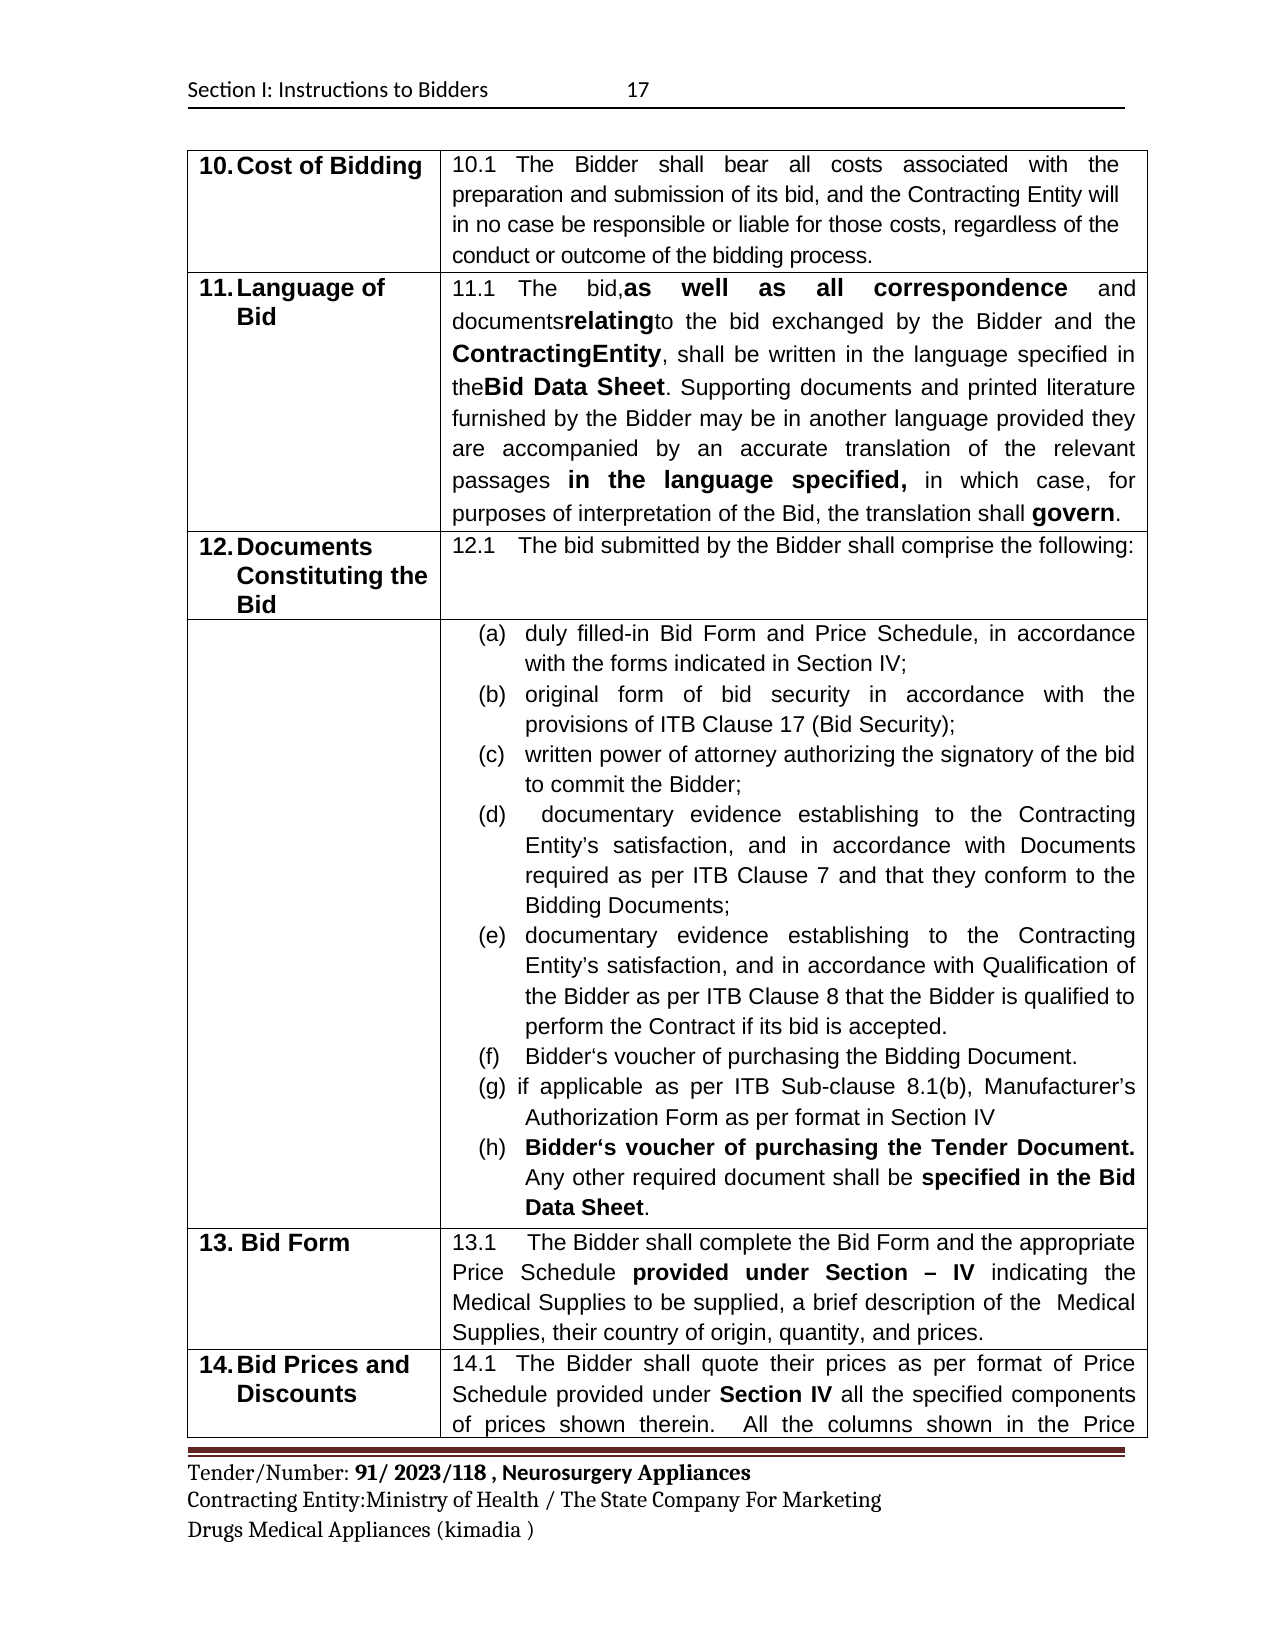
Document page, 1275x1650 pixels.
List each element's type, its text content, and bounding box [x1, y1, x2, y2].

table_cell 11.1 The bid,as well as all correspondence and documentsrelatingto the bid exchanged by the Bidder and the ContractingEntity, shall be written in the language specified in theBid Data Sheet. Supporting documents and printed literature furnished by the Bidder may be in another language provided they are accompanied by an accurate translation of the relevant passages in the language specified, in which case, for purposes of interpretation of the Bid, the translation shall govern. [441, 273, 1147, 531]
table_cell 12.1 The bid submitted by the Bidder shall comprise the following: [441, 532, 1147, 619]
table_cell [188, 620, 440, 1227]
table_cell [188, 1350, 440, 1437]
table_cell 10.1 The Bidder shall bear all costs associated with the preparation and submission of its bid, and the Contracting Entity will in no case be responsible or liable for those costs, regardless of the conduct or outcome of the bidding process. [441, 151, 1147, 272]
table_cell 13. Bid Form [188, 1229, 440, 1349]
table_cell 11. Language of Bid [188, 273, 440, 531]
table_cell 13.1 The Bidder shall complete the Bid Form and the appropriate Price Schedule provided under Section – IV indicating the Medical Supplies to be supplied, a brief description of the Medical Supplies, their country of origin, quantity, and prices. [441, 1229, 1147, 1349]
table_cell 10. Cost of Bidding [188, 151, 440, 272]
table_cell 12. Documents Constituting the Bid [188, 532, 440, 619]
table_cell (a) duly filled-in Bid Form and Price Schedule, in accordance with the forms indicated in Section IV; (b) original form of bid security in accordance with the provisions of ITB Clause 17 (Bid Security); (c) written power of attorney authorizing the signatory of the bid to commit the Bidder; (d) documentary evidence establishing to the Contracting Entity’s satisfaction, and in accordance with Documents required as per ITB Clause 7 and that they conform to the Bidding Documents; (e) documentary evidence establishing to the Contracting Entity’s satisfaction, and in accordance with Qualification of the Bidder as per ITB Clause 8 that the Bidder is qualified to perform the Contract if its bid is accepted. (f) Bidder‘s voucher of purchasing the Bidding Document. (g) if applicable as per ITB Sub-clause 8.1(b), Manufacturer’s Authorization Form as per format in Section IV (h) Bidder‘s voucher of purchasing the Tender Document. Any other required document shall be specified in the Bid Data Sheet. [441, 620, 1147, 1227]
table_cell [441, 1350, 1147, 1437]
